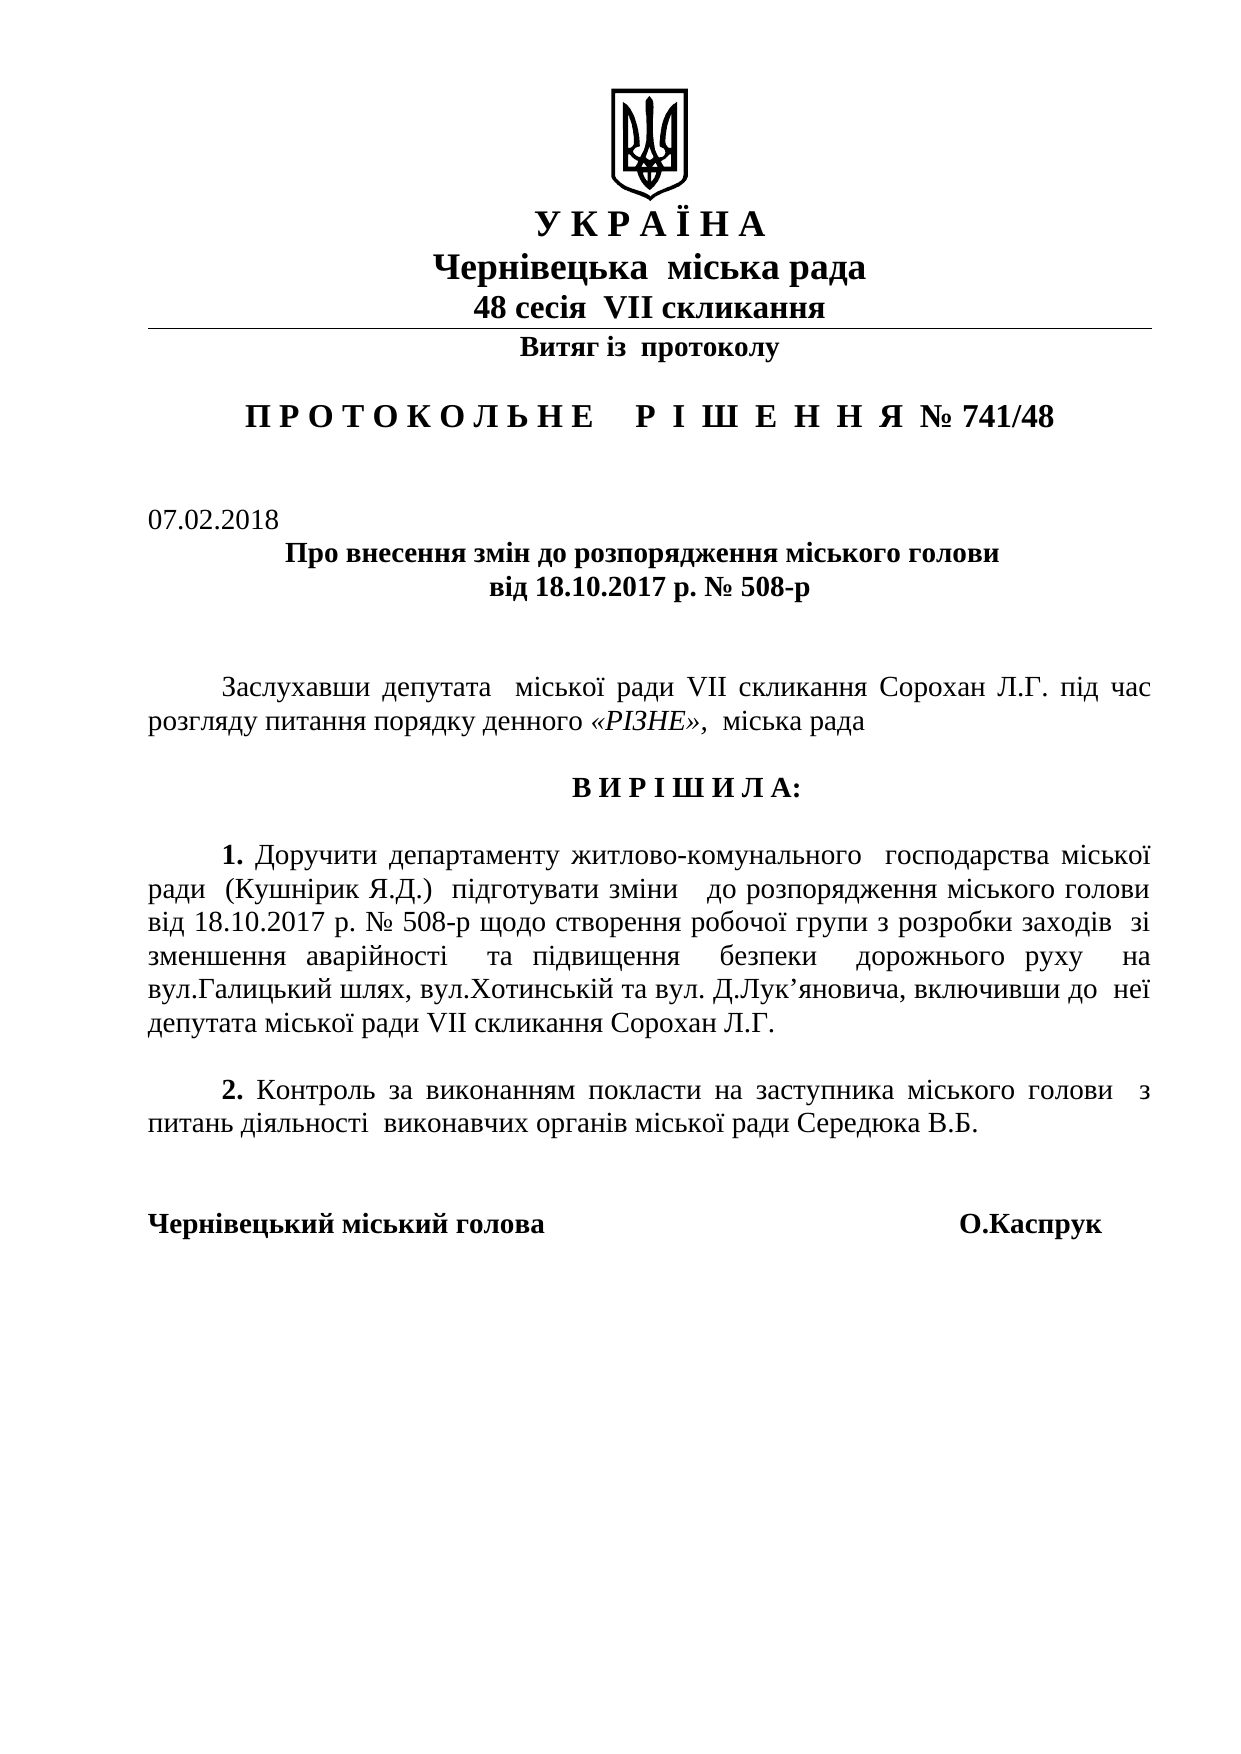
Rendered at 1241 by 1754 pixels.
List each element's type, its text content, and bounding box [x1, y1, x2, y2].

text Чернівецький міський голова О.Каспрук [148, 1206, 1152, 1240]
text 48 сесія VIІ скликання [148, 287, 1152, 328]
text Витяг із протоколу [148, 329, 1152, 363]
text 07.02.2018 [148, 502, 1152, 535]
text 2. Контроль за виконанням покласти на заступника міського голови з питань діяльності виконавчих органів міської ради Середюка В.Б. [148, 1072, 1152, 1139]
text В И Р І Ш И Л А: [148, 770, 1152, 804]
text Заслухавши депутата міської ради VІІ скликання Сорохан Л.Г. під час розгляду питання порядку денного «РІЗНЕ», міська рада [148, 669, 1152, 737]
text У К Р А Ї Н А [148, 201, 1152, 244]
text 1. Доручити департаменту житлово-комунального господарства міської ради (Кушнірик Я.Д.) підготувати зміни до розпорядження міського голови від 18.10.2017 р. № 508-р щодо створення робочої групи з розробки заходів зі зменшення аварійності та підвищення безпеки дорожнього руху на вул.Галицький шлях, вул.Хотинській та вул. Д.Лук’яновича, включивши до неї депутата міської ради VІІ скликання Сорохан Л.Г. [148, 837, 1152, 1038]
text Чернівецька міська рада [148, 244, 1152, 287]
subtitle П Р О Т О К О Л Ь Н Е Р І Ш Е Н Н Я № 741/48 [148, 396, 1152, 435]
text Про внесення змін до розпорядження міського голови від 18.10.2017 р. № 508-р [148, 535, 1152, 602]
